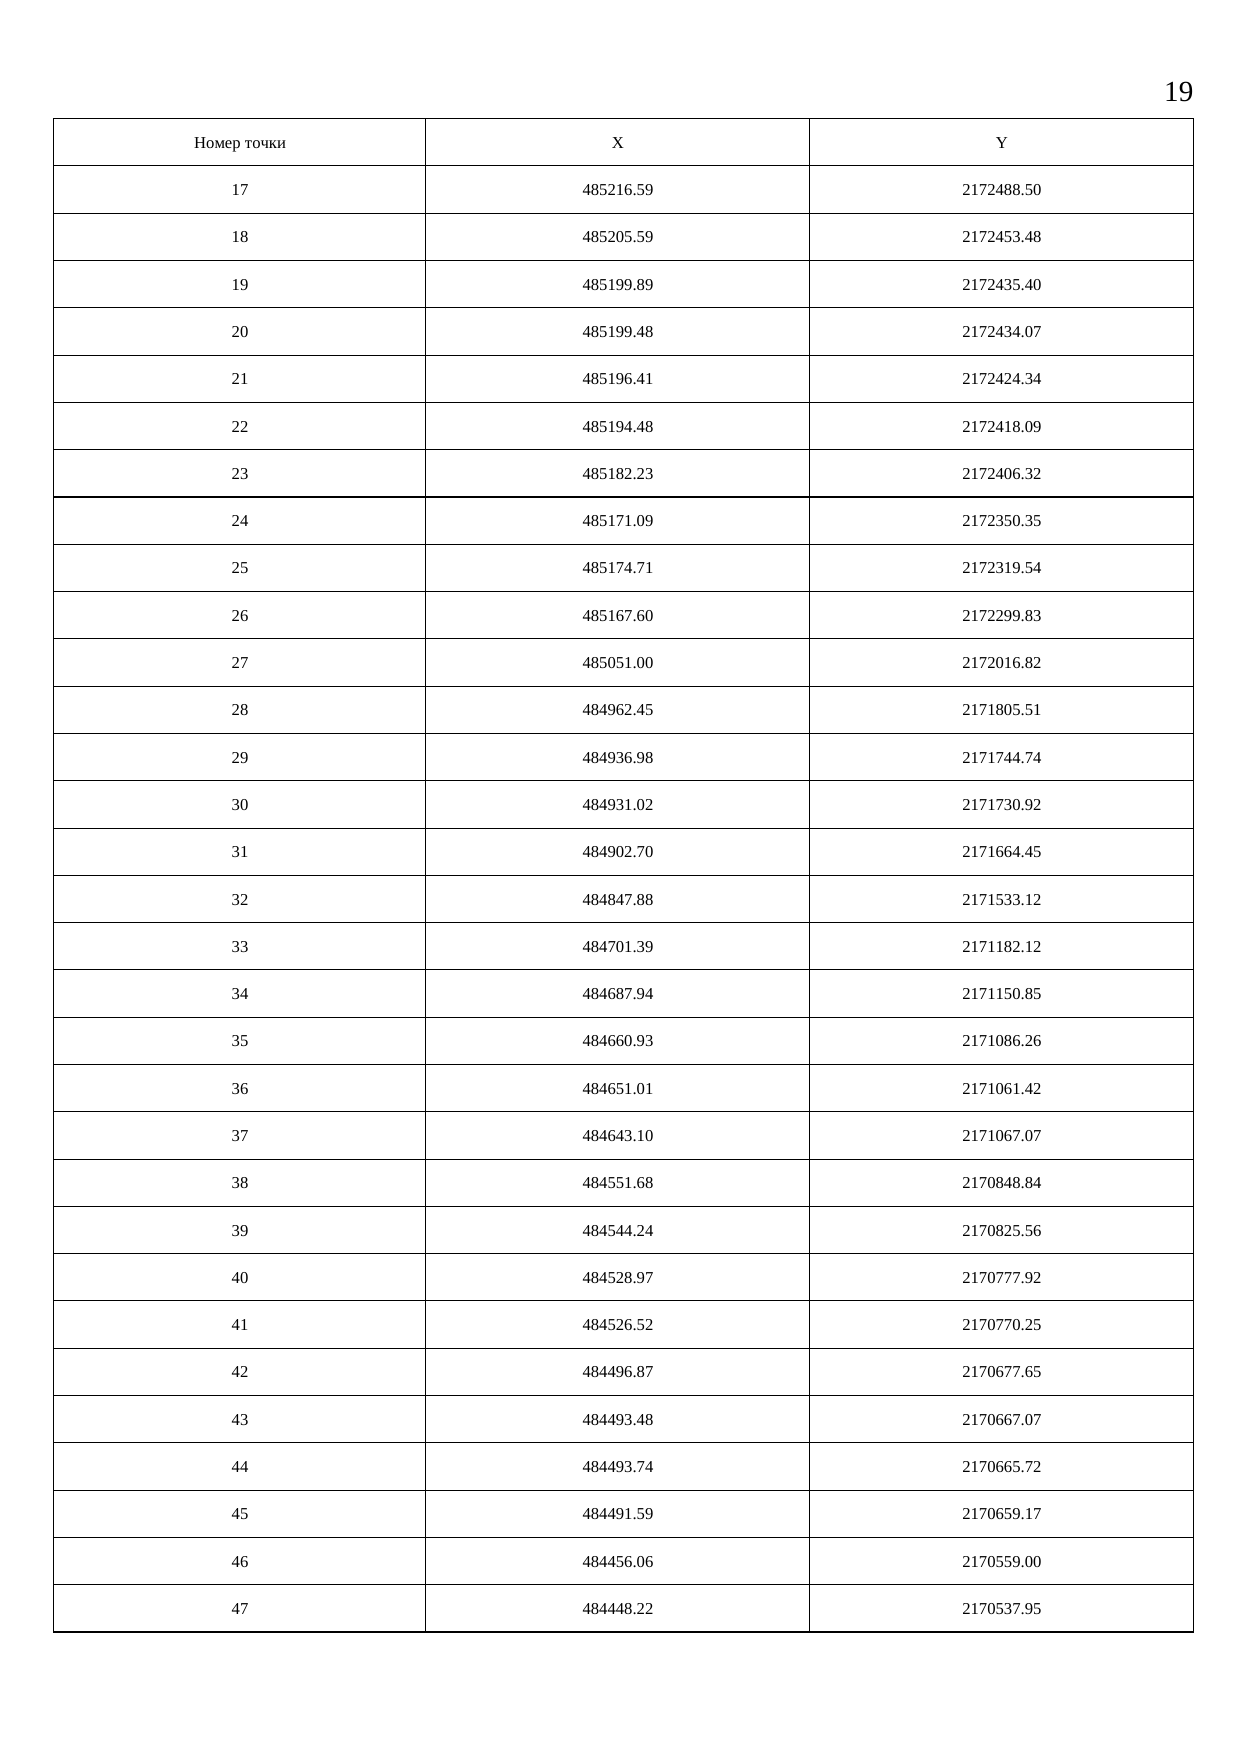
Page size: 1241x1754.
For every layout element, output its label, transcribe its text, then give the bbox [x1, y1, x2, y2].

table_cell 484544.24 [426, 1207, 809, 1253]
table_cell 47 [54, 1585, 425, 1631]
table_cell 2170559.00 [810, 1538, 1193, 1584]
table_cell 484456.06 [426, 1538, 809, 1584]
table_cell 31 [54, 829, 425, 875]
table_cell 2171182.12 [810, 923, 1193, 969]
table_cell 2170537.95 [810, 1585, 1193, 1631]
table_cell 2171744.74 [810, 734, 1193, 780]
table_cell 485167.60 [426, 592, 809, 638]
table_cell 2172424.34 [810, 356, 1193, 402]
table_cell 2170848.84 [810, 1160, 1193, 1206]
table_cell 2170665.72 [810, 1443, 1193, 1489]
table_cell 485199.48 [426, 308, 809, 354]
table_cell 484491.59 [426, 1491, 809, 1537]
table_cell 485199.89 [426, 261, 809, 307]
table_cell 485171.09 [426, 498, 809, 544]
table_cell 30 [54, 781, 425, 827]
table_cell 2171150.85 [810, 970, 1193, 1017]
table_cell 484931.02 [426, 781, 809, 827]
table_cell 484687.94 [426, 970, 809, 1017]
table_cell 2172453.48 [810, 214, 1193, 260]
table_cell 29 [54, 734, 425, 780]
table_cell 32 [54, 876, 425, 922]
table_cell 2172418.09 [810, 403, 1193, 449]
table_cell 2172434.07 [810, 308, 1193, 354]
table_cell 2172406.32 [810, 450, 1193, 496]
table_cell 484448.22 [426, 1585, 809, 1631]
table_cell 485194.48 [426, 403, 809, 449]
table_cell 43 [54, 1396, 425, 1442]
table_cell 484902.70 [426, 829, 809, 875]
table_cell 46 [54, 1538, 425, 1584]
table_cell 2172435.40 [810, 261, 1193, 307]
table_cell 41 [54, 1301, 425, 1348]
table_cell 2171805.51 [810, 687, 1193, 733]
table_header Номер точки [54, 119, 425, 165]
table_cell 484493.48 [426, 1396, 809, 1442]
table_cell 2171533.12 [810, 876, 1193, 922]
table_cell 28 [54, 687, 425, 733]
table_cell 2170770.25 [810, 1301, 1193, 1348]
table_cell 25 [54, 545, 425, 591]
table_cell 2171067.07 [810, 1112, 1193, 1158]
table_cell 2170677.65 [810, 1349, 1193, 1395]
table_cell 484936.98 [426, 734, 809, 780]
table_cell 40 [54, 1254, 425, 1300]
table_cell 37 [54, 1112, 425, 1158]
table_cell 2170777.92 [810, 1254, 1193, 1300]
table_cell 2172299.83 [810, 592, 1193, 638]
table_cell 484493.74 [426, 1443, 809, 1489]
table_cell 2172488.50 [810, 166, 1193, 213]
table_header Y [810, 119, 1193, 165]
table_cell 484962.45 [426, 687, 809, 733]
table_cell 23 [54, 450, 425, 496]
table_cell 2170825.56 [810, 1207, 1193, 1253]
table_cell 2171664.45 [810, 829, 1193, 875]
table_cell 2170667.07 [810, 1396, 1193, 1442]
table_cell 22 [54, 403, 425, 449]
table_header X [426, 119, 809, 165]
table_cell 17 [54, 166, 425, 213]
table_cell 2172319.54 [810, 545, 1193, 591]
table_cell 484496.87 [426, 1349, 809, 1395]
table_cell 484643.10 [426, 1112, 809, 1158]
table_cell 2172016.82 [810, 639, 1193, 686]
table_cell 27 [54, 639, 425, 686]
table_cell 2172350.35 [810, 498, 1193, 544]
table_cell 36 [54, 1065, 425, 1111]
table_cell 35 [54, 1018, 425, 1064]
table_cell 18 [54, 214, 425, 260]
table_cell 485196.41 [426, 356, 809, 402]
table_cell 2170659.17 [810, 1491, 1193, 1537]
table_cell 19 [54, 261, 425, 307]
table_cell 484701.39 [426, 923, 809, 969]
table_cell 484528.97 [426, 1254, 809, 1300]
table_cell 484651.01 [426, 1065, 809, 1111]
table_cell 39 [54, 1207, 425, 1253]
table_cell 484660.93 [426, 1018, 809, 1064]
table_cell 2171086.26 [810, 1018, 1193, 1064]
table_cell 484551.68 [426, 1160, 809, 1206]
table_cell 45 [54, 1491, 425, 1537]
table_cell 33 [54, 923, 425, 969]
table_cell 2171061.42 [810, 1065, 1193, 1111]
table_cell 24 [54, 498, 425, 544]
table_cell 2171730.92 [810, 781, 1193, 827]
table_cell 21 [54, 356, 425, 402]
table_cell 485051.00 [426, 639, 809, 686]
table_cell 485182.23 [426, 450, 809, 496]
table_cell 34 [54, 970, 425, 1017]
table_cell 38 [54, 1160, 425, 1206]
table_cell 485216.59 [426, 166, 809, 213]
table_cell 20 [54, 308, 425, 354]
table_cell 484526.52 [426, 1301, 809, 1348]
table_cell 44 [54, 1443, 425, 1489]
table_cell 485205.59 [426, 214, 809, 260]
table_cell 485174.71 [426, 545, 809, 591]
table_cell 26 [54, 592, 425, 638]
table_cell 484847.88 [426, 876, 809, 922]
table_cell 42 [54, 1349, 425, 1395]
